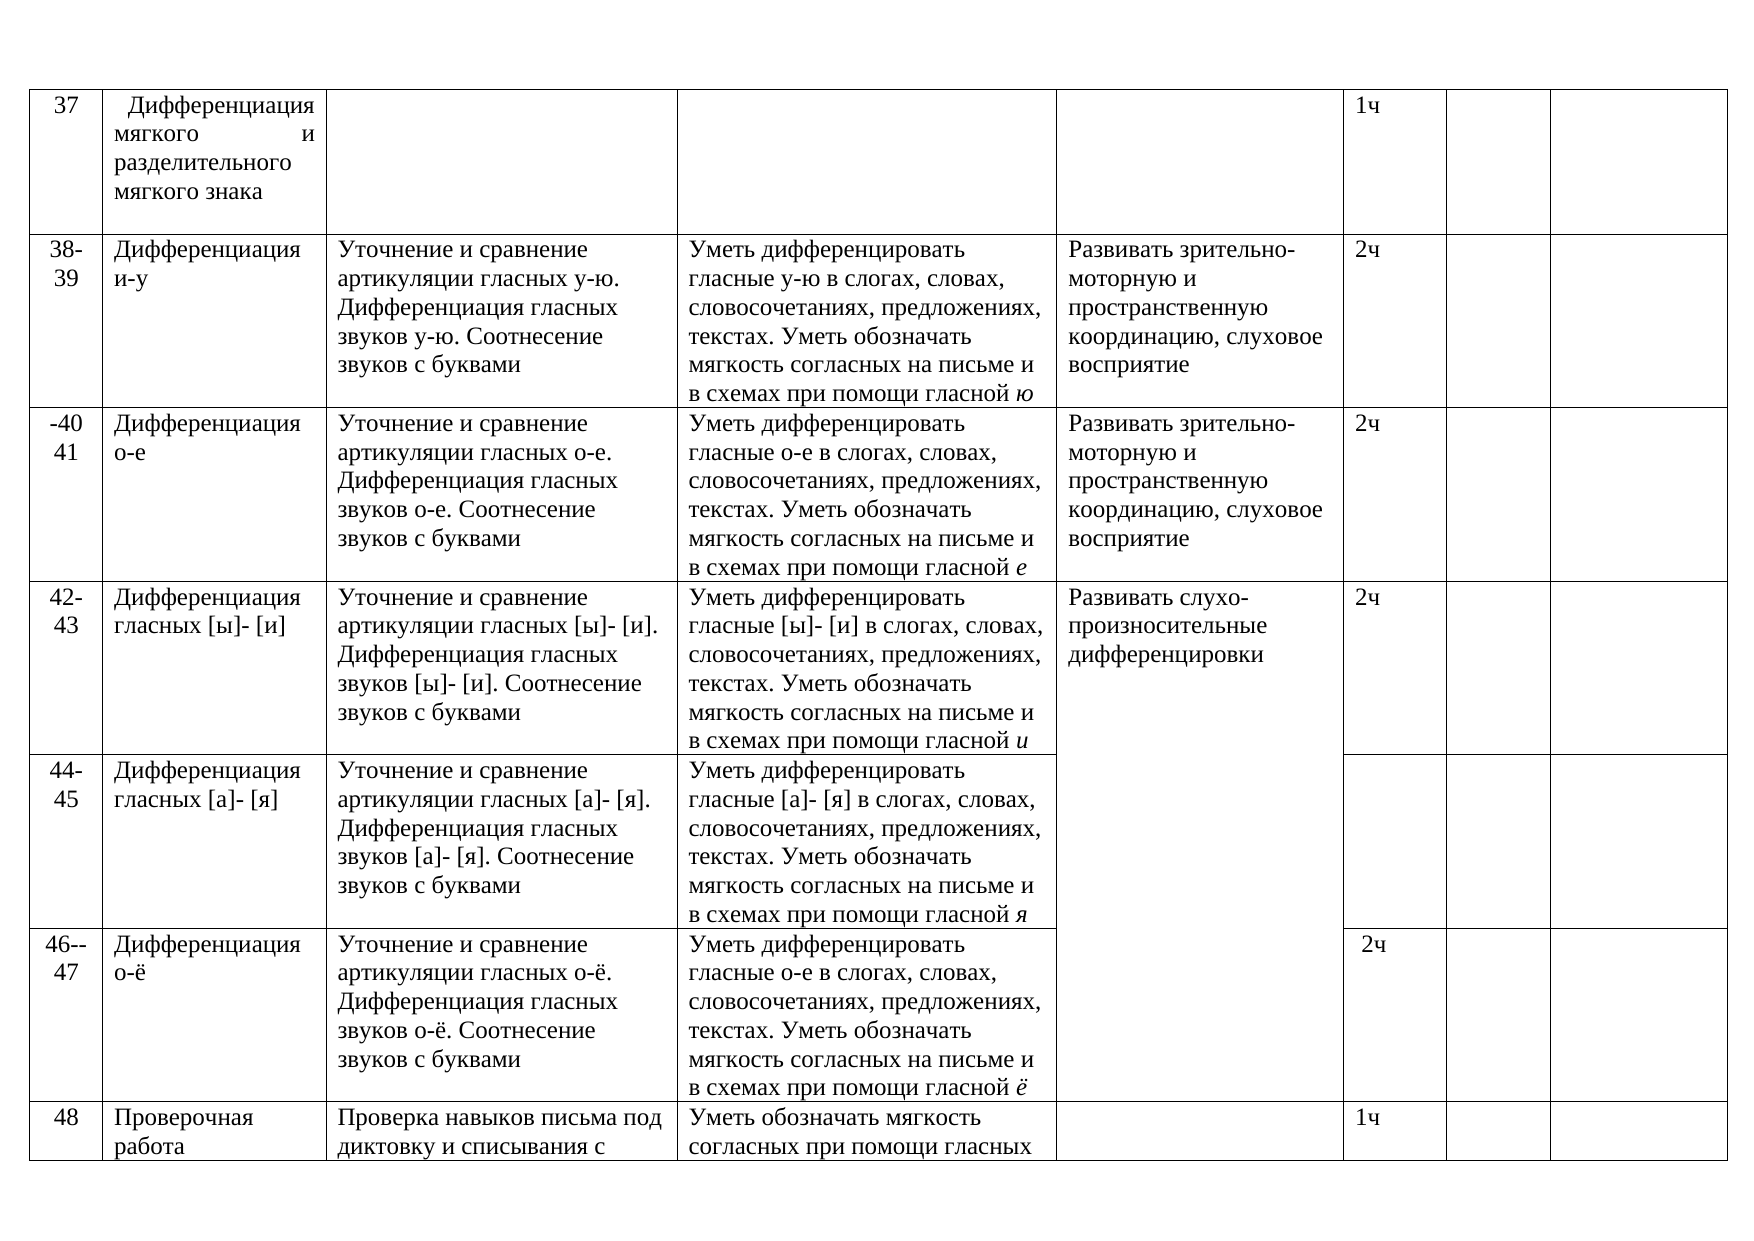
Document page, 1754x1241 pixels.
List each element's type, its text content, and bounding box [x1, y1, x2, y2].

table_cell 44-45 [30, 755, 102, 928]
table_cell Дифференциация о-ё [103, 929, 326, 1101]
table_cell Уточнение и сравнение артикуляции гласных [а]- [я]. Дифференциация гласных звуков [а]- [я]. Соотнесение звуков с буквами [327, 755, 677, 928]
table_cell [1447, 90, 1550, 233]
table_cell Дифференциация мягкого и разделительного мягкого знака [103, 90, 326, 233]
table_cell Дифференциация гласных [а]- [я] [103, 755, 326, 928]
table_cell [1551, 90, 1727, 233]
table_cell Уметь дифференцировать гласные у-ю в слогах, словах, словосочетаниях, предложениях, текстах. Уметь обозначать мягкость согласных на письме и в схемах при помощи гласной ю [678, 235, 1056, 407]
table_cell 1ч [1344, 90, 1446, 233]
table_cell Дифференциация о-е [103, 408, 326, 581]
table_cell [1447, 582, 1550, 754]
table_cell 2ч [1344, 408, 1446, 581]
table_cell Развивать слухо-произносительные дифференцировки [1057, 582, 1343, 1101]
table_cell [1551, 408, 1727, 581]
table_cell Развивать зрительно-моторную и пространственную координацию, слуховое восприятие [1057, 235, 1343, 407]
table_cell 46--47 [30, 929, 102, 1101]
table_cell Дифференциация гласных [ы]- [и] [103, 582, 326, 754]
table_cell 2ч [1344, 582, 1446, 754]
table_cell [1551, 755, 1727, 928]
table_cell Уметь дифференцировать гласные о-е в слогах, словах, словосочетаниях, предложениях, текстах. Уметь обозначать мягкость согласных на письме и в схемах при помощи гласной е [678, 408, 1056, 581]
table_cell 38-39 [30, 235, 102, 407]
table_cell Уточнение и сравнение артикуляции гласных о-е. Дифференциация гласных звуков о-е. Соотнесение звуков с буквами [327, 408, 677, 581]
table_cell 1ч [1344, 1102, 1446, 1160]
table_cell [678, 1102, 1056, 1160]
table_cell 48 [30, 1102, 102, 1160]
table_cell Уточнение и сравнение артикуляции гласных о-ё. Дифференциация гласных звуков о-ё. Соотнесение звуков с буквами [327, 929, 677, 1101]
table_cell -40 41 [30, 408, 102, 581]
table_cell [327, 90, 677, 233]
table_cell [1447, 929, 1550, 1101]
table_cell Уточнение и сравнение артикуляции гласных у-ю. Дифференциация гласных звуков у-ю. Соотнесение звуков с буквами [327, 235, 677, 407]
table_cell Проверочная работа [103, 1102, 326, 1160]
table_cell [327, 1102, 677, 1160]
table_cell 37 [30, 90, 102, 233]
table_cell [1551, 929, 1727, 1101]
table_cell 42-43 [30, 582, 102, 754]
table_cell 2ч [1344, 235, 1446, 407]
table_cell Дифференциация и-у [103, 235, 326, 407]
table_cell Развивать зрительно-моторную и пространственную координацию, слуховое восприятие [1057, 408, 1343, 581]
table_cell [1447, 235, 1550, 407]
table_cell [1344, 755, 1446, 928]
table_cell Уметь дифференцировать гласные [ы]- [и] в слогах, словах, словосочетаниях, предложениях, текстах. Уметь обозначать мягкость согласных на письме и в схемах при помощи гласной и [678, 582, 1056, 754]
table_cell [1551, 582, 1727, 754]
table_cell [1057, 1102, 1343, 1160]
table_cell 2ч [1344, 929, 1446, 1101]
table_cell Уметь дифференцировать гласные о-е в слогах, словах, словосочетаниях, предложениях, текстах. Уметь обозначать мягкость согласных на письме и в схемах при помощи гласной ё [678, 929, 1056, 1101]
table_cell [1447, 755, 1550, 928]
table_cell [1551, 235, 1727, 407]
table_cell [1551, 1102, 1727, 1160]
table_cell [1057, 90, 1343, 233]
table_cell [1447, 1102, 1550, 1160]
table_cell Уточнение и сравнение артикуляции гласных [ы]- [и]. Дифференциация гласных звуков [ы]- [и]. Соотнесение звуков с буквами [327, 582, 677, 754]
table_cell Уметь дифференцировать гласные [а]- [я] в слогах, словах, словосочетаниях, предложениях, текстах. Уметь обозначать мягкость согласных на письме и в схемах при помощи гласной я [678, 755, 1056, 928]
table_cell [678, 90, 1056, 233]
table_cell [1447, 408, 1550, 581]
